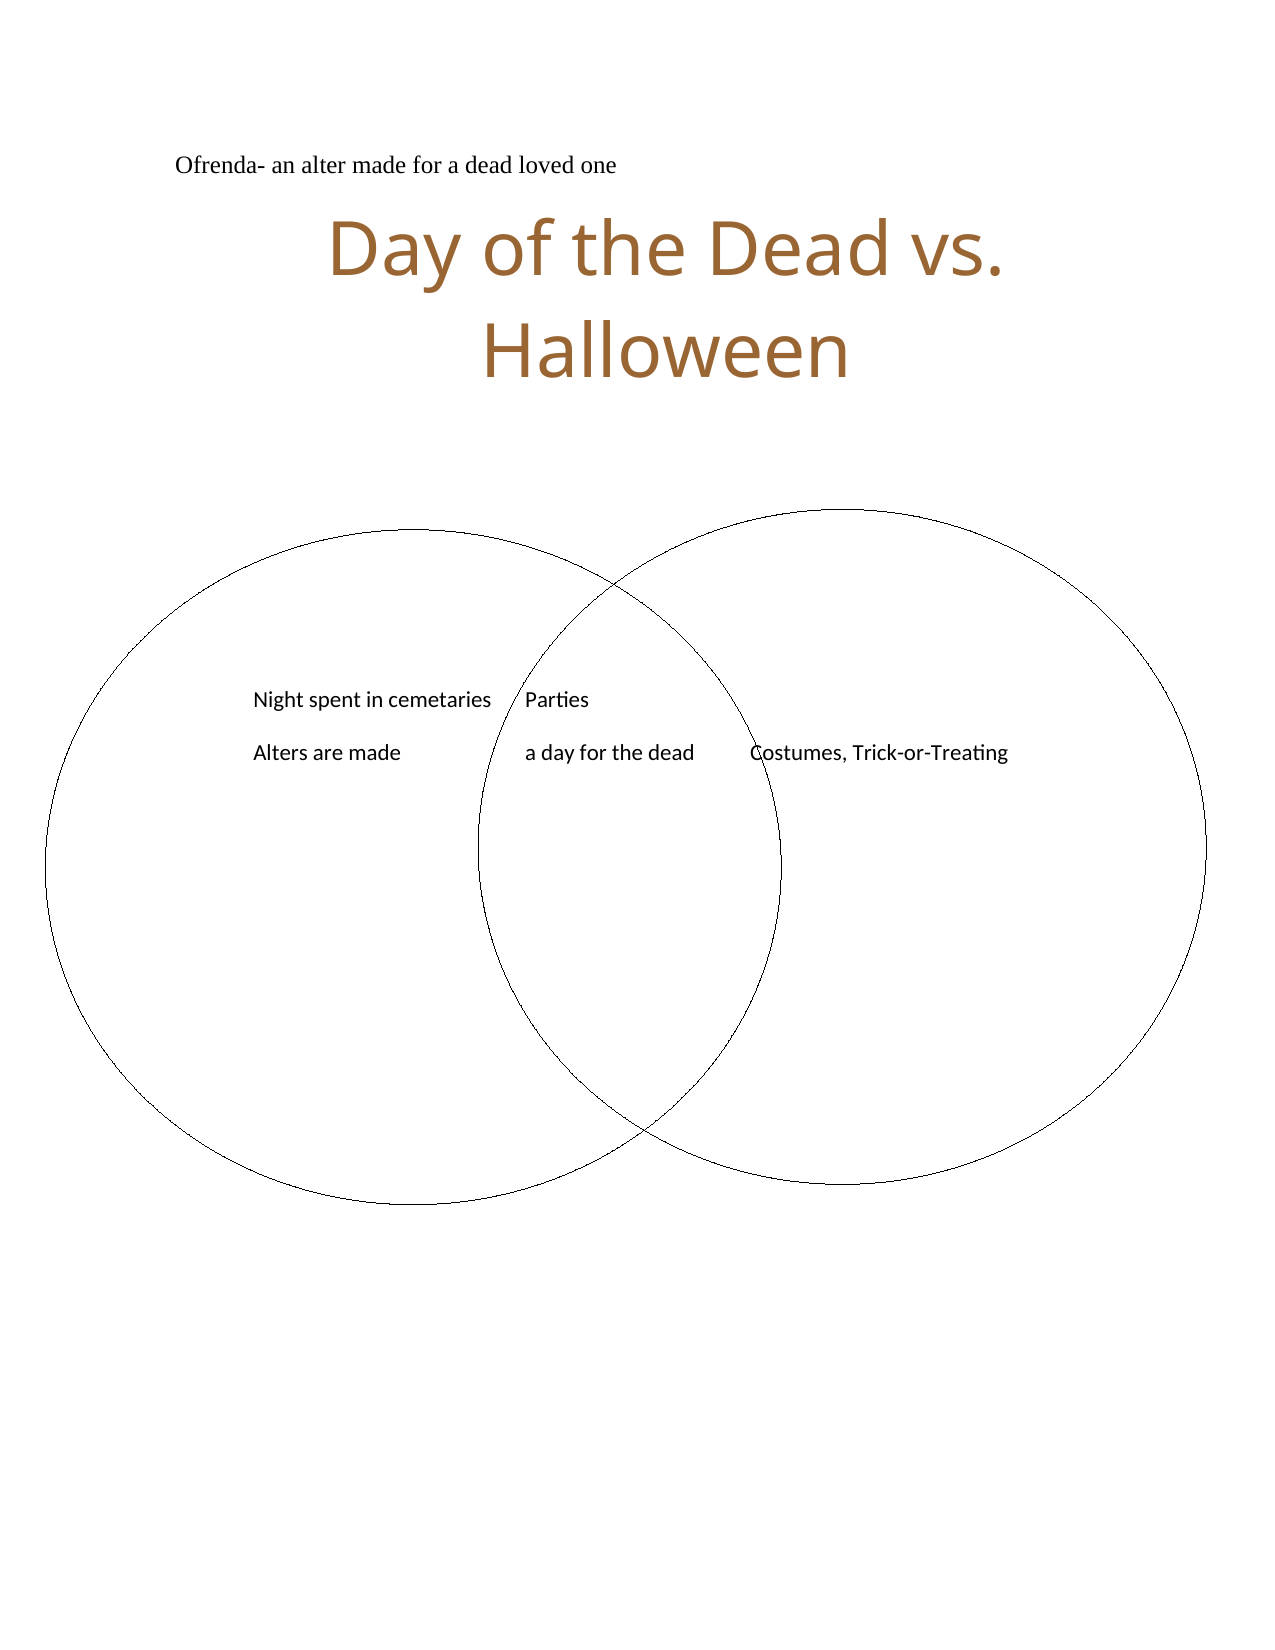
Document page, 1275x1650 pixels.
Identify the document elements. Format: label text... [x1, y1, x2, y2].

text Alters are made a day for the dead Costumes, Trick-or-Treating [150, 738, 1125, 766]
text Ofrenda- an alter made for a dead loved one [150, 150, 1125, 179]
text Night spent in cemetaries Parties [150, 685, 1125, 713]
